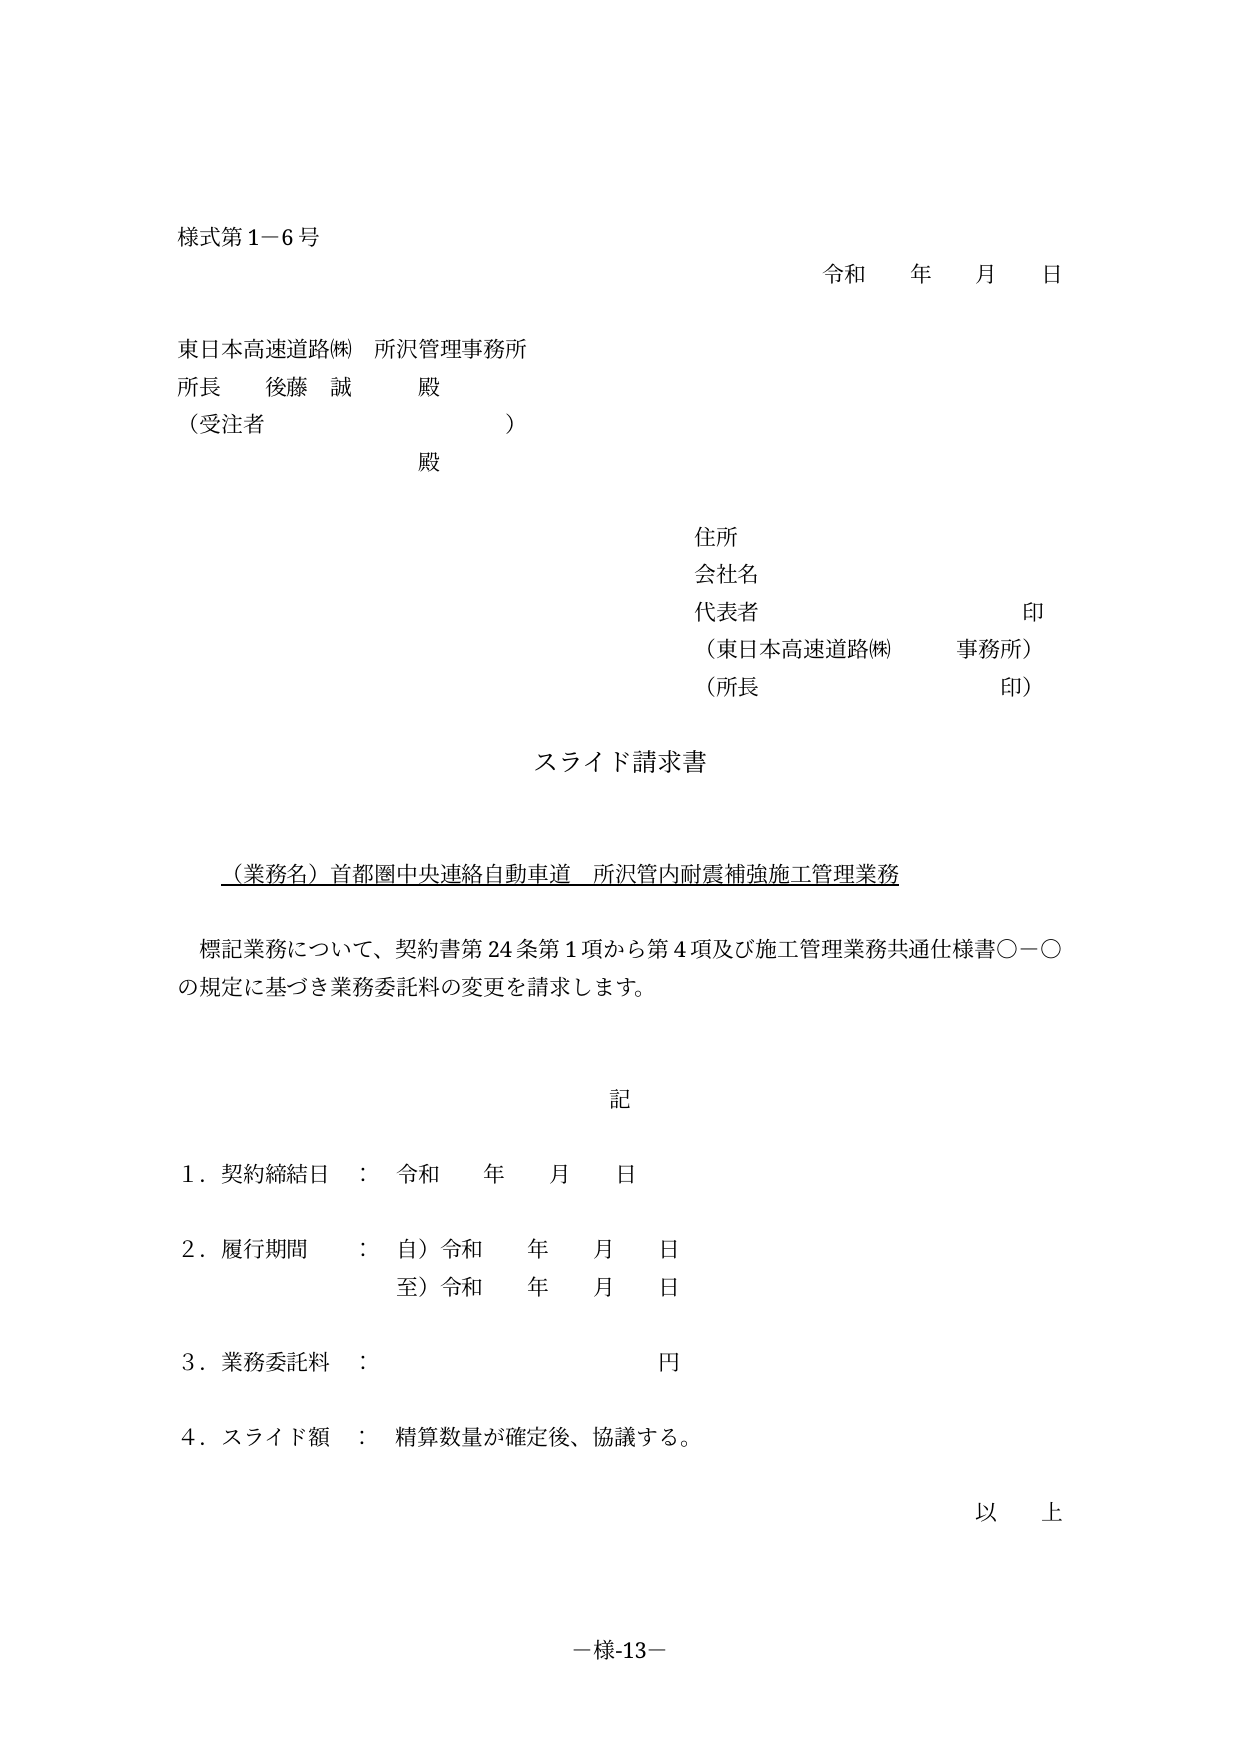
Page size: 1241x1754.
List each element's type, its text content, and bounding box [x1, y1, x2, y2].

text 標記業務について、契約書第24条第1項から第4項及び施工管理業務共通仕様書○－○の規定に基づき業務委託料の変更を請求します。 [177, 929, 1063, 1004]
text （業務名）首都圏中央連絡自動車道 所沢管内耐震補強施工管理業務 [177, 854, 1063, 892]
text （受注者 ） [177, 404, 1063, 442]
text ３．業務委託料 ： 円 [177, 1342, 1063, 1379]
text 令和 年 月 日 [177, 254, 1063, 292]
text １．契約締結日 ： 令和 年 月 日 [177, 1154, 1063, 1192]
text 記 [177, 1079, 1063, 1117]
text 会社名 [694, 554, 1063, 592]
text 住所 [694, 517, 1063, 554]
text スライド請求書 [177, 742, 1063, 779]
text （東日本高速道路㈱ 事務所） [694, 629, 1063, 667]
text 殿 [177, 442, 1063, 479]
text 以 上 [177, 1492, 1063, 1529]
text 代表者 印 [694, 592, 1063, 629]
text ４．スライド額 ： 精算数量が確定後、協議する。 [177, 1417, 1063, 1454]
text 所長 後藤 誠 殿 [177, 367, 1063, 404]
text ２．履行期間 ： 自）令和 年 月 日 [177, 1229, 1063, 1267]
text 至）令和 年 月 日 [177, 1267, 1063, 1304]
text 様式第1－6号 [177, 217, 1063, 254]
text 東日本高速道路㈱ 所沢管理事務所 [177, 329, 1063, 367]
text （所長 印） [694, 667, 1063, 704]
